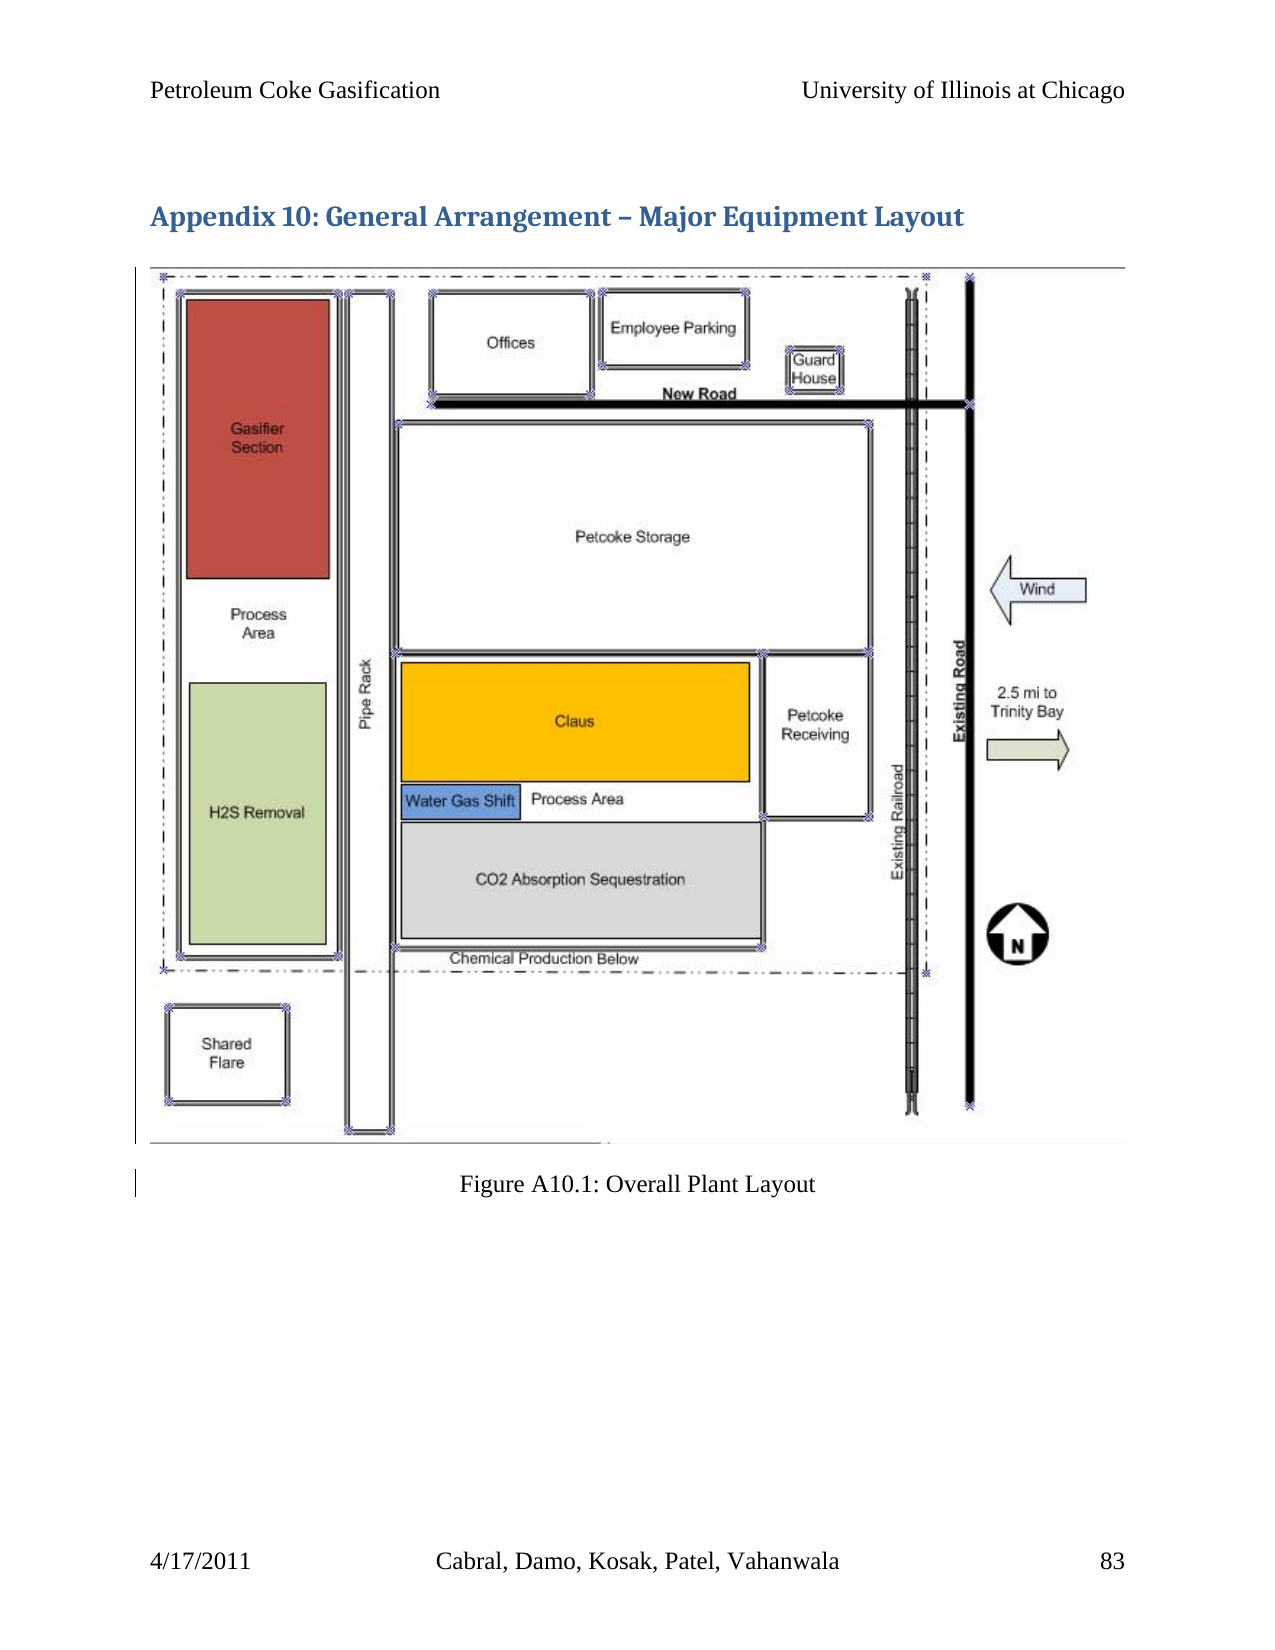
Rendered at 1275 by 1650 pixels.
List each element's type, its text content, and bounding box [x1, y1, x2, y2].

picture [150, 267, 1125, 1144]
subtitle Appendix 10: General Arrangement – Major Equipment Layout [150, 200, 1125, 233]
text Figure A10.1: Overall Plant Layout [150, 1169, 1125, 1197]
